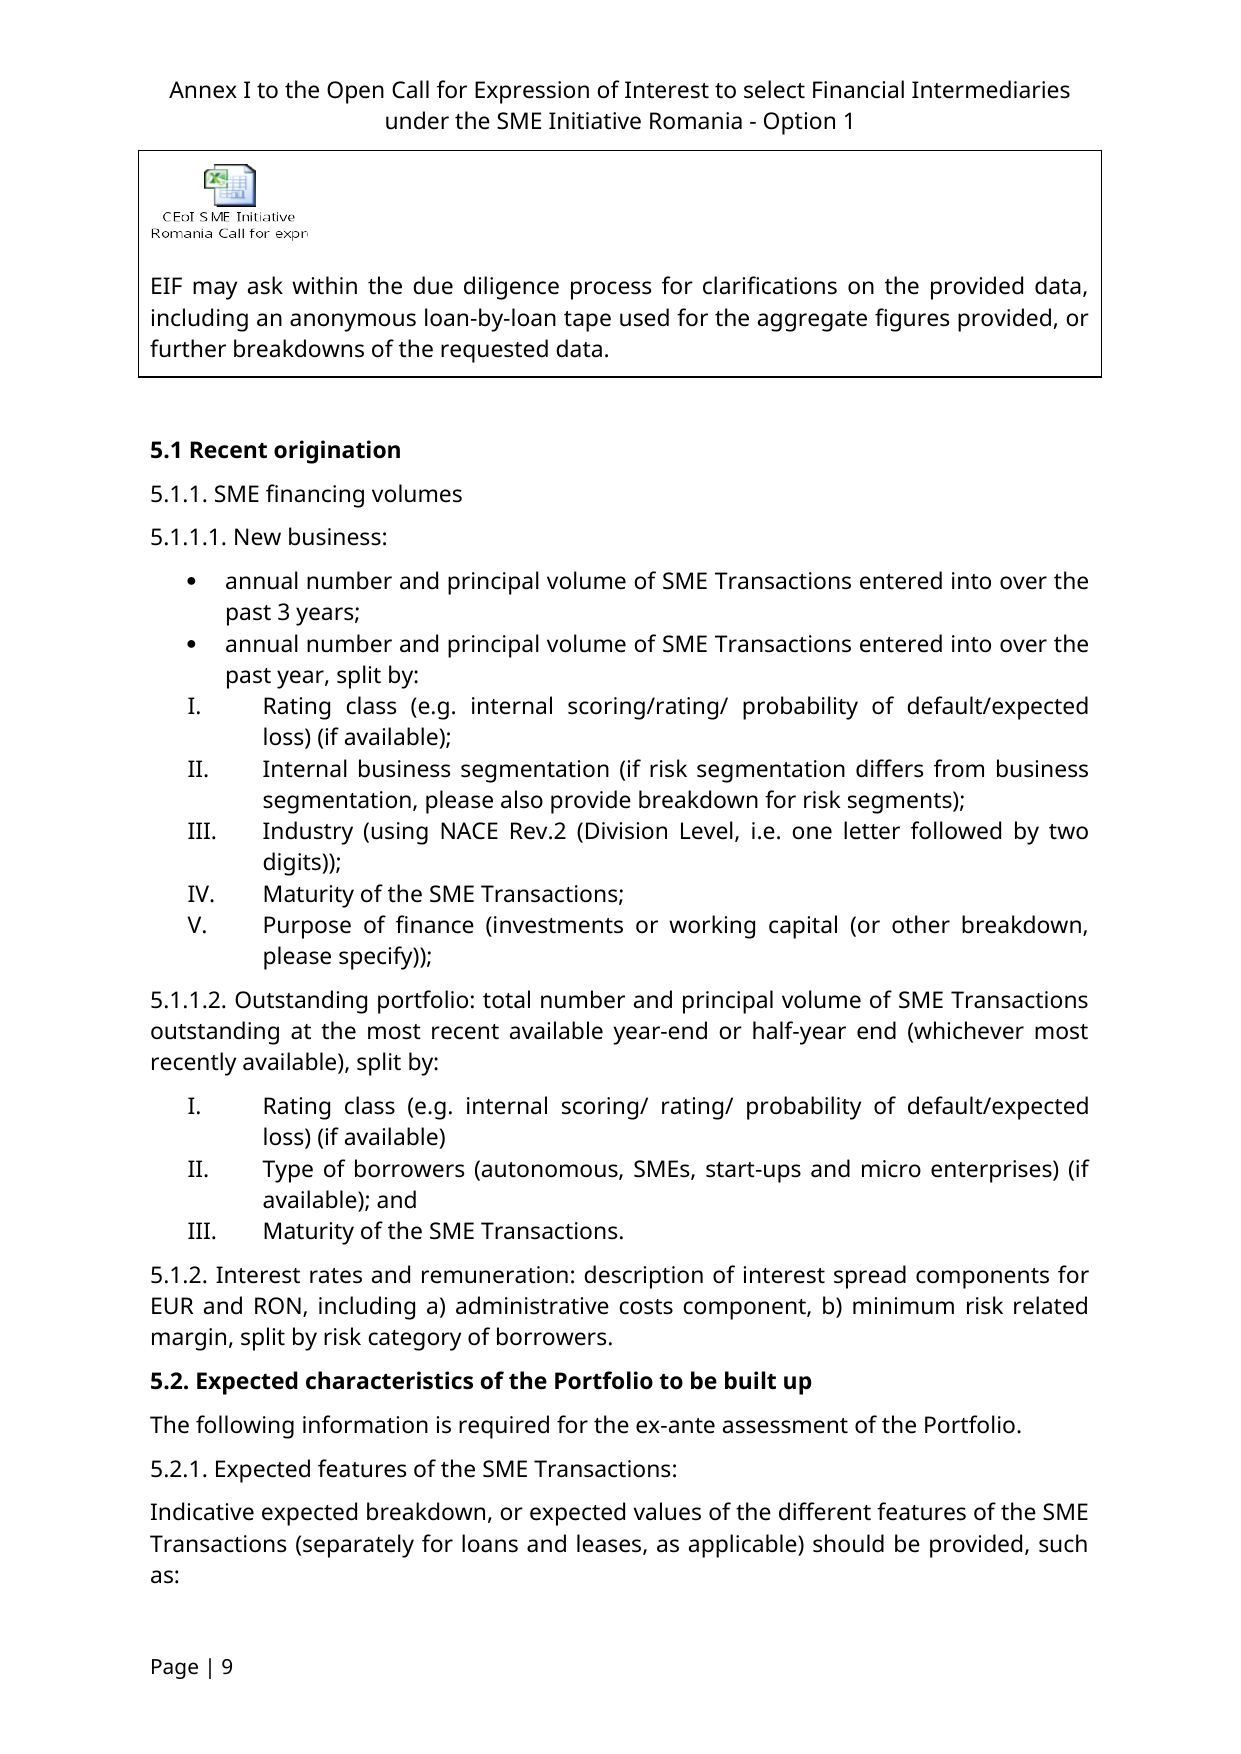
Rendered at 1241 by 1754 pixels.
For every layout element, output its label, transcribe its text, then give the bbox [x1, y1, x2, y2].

text 5.1.1.2. Outstanding portfolio: total number and principal volume of SME Transactions outstanding at the most recent available year-end or half-year end (whichever most recently available), split by: [150, 984, 1090, 1077]
list Maturity of the SME Transactions. [187, 1215, 1090, 1246]
text The following information is required for the ex-ante assessment of the Portfolio. [150, 1409, 1090, 1440]
text 5.2.1. Expected features of the SME Transactions: [150, 1452, 1090, 1484]
text 5.1.2. Interest rates and remuneration: description of interest spread components for EUR and RON, including a) administrative costs component, b) minimum risk related margin, split by risk category of borrowers. [150, 1259, 1090, 1352]
list Rating class (e.g. internal scoring/rating/ probability of default/expected loss) (if available); [187, 690, 1090, 752]
list Internal business segmentation (if risk segmentation differs from business segmentation, please also provide breakdown for risk segments); [187, 752, 1090, 815]
list Type of borrowers (autonomous, SMEs, start-ups and micro enterprises) (if available); and [187, 1152, 1090, 1215]
list Rating class (e.g. internal scoring/ rating/ probability of default/expected loss) (if available) [187, 1090, 1090, 1152]
text 5.1.1. SME financing volumes [150, 477, 1090, 509]
text 5.2. Expected characteristics of the Portfolio to be built up [150, 1365, 1090, 1396]
text 5.1 Recent origination [150, 434, 1090, 465]
text 5.1.1.1. New business: [150, 521, 1090, 552]
list annual number and principal volume of SME Transactions entered into over the past 3 years; [187, 565, 1090, 627]
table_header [139, 151, 1101, 376]
list Industry (using NACE Rev.2 (Division Level, i.e. one letter followed by two digits)); [187, 815, 1090, 877]
list Maturity of the SME Transactions; [187, 877, 1090, 909]
list annual number and principal volume of SME Transactions entered into over the past year, split by: [187, 627, 1090, 690]
list Purpose of finance (investments or working capital (or other breakdown, please specify)); [187, 909, 1090, 971]
text Indicative expected breakdown, or expected values of the different features of the SME Transactions (separately for loans and leases, as applicable) should be provided, such as: [150, 1496, 1090, 1590]
